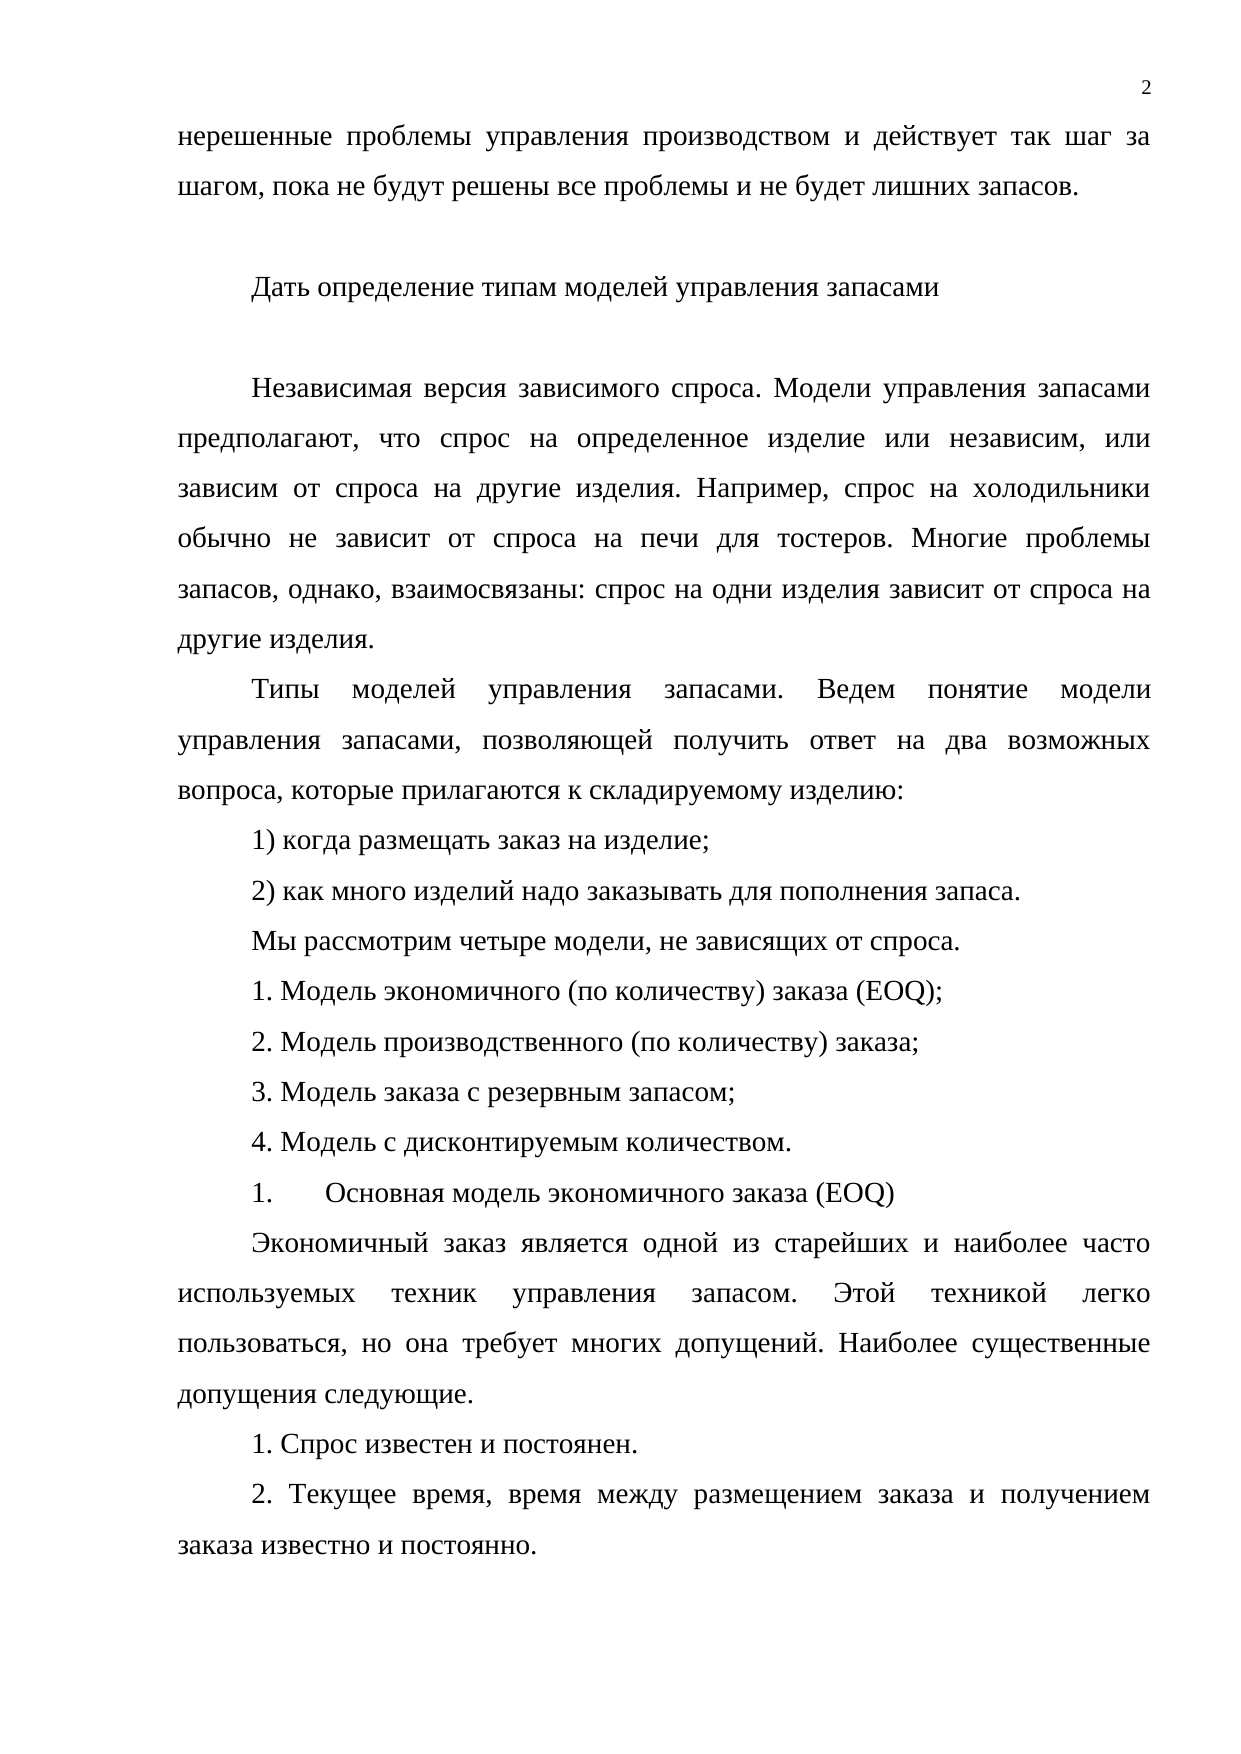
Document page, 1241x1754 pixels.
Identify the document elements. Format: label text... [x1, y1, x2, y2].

text 2. Модель производственного (по количеству) заказа; [177, 1024, 1152, 1057]
text 1. Спрос известен и постоянен. [177, 1426, 1152, 1460]
text Мы рассмотрим четыре модели, не зависящих от спроса. [177, 923, 1152, 957]
text Независимая версия зависимого спроса. Модели управления запасами предполагают, что спрос на определенное изделие или независим, или зависим от спроса на другие изделия. Например, спрос на холодильники обычно не зависит от спроса на печи для тостеров. Многие проблемы запасов, однако, взаимосвязаны: спрос на одни изделия зависит от спроса на другие изделия. [177, 370, 1152, 655]
text 1) когда размещать заказ на изделие; [177, 822, 1152, 856]
text Типы моделей управления запасами. Ведем понятие модели управления запасами, позволяющей получить ответ на два возможных вопроса, которые прилагаются к складируемому изделию: [177, 672, 1152, 806]
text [177, 118, 1152, 202]
text Экономичный заказ является одной из старейших и наиболее часто используемых техник управления запасом. Этой техникой легко пользоваться, но она требует многих допущений. Наиболее существенные допущения следующие. [177, 1225, 1152, 1409]
text Дать определение типам моделей управления запасами [177, 269, 1152, 303]
text 4. Модель с дисконтируемым количеством. [177, 1124, 1152, 1158]
list Основная модель экономичного заказа (EOQ) [177, 1175, 1152, 1208]
text 3. Модель заказа с резервным запасом; [177, 1074, 1152, 1108]
text 1. Модель экономичного (по количеству) заказа (EOQ); [177, 973, 1152, 1007]
text 2) как много изделий надо заказывать для пополнения запаса. [177, 873, 1152, 906]
text 2. Текущее время, время между размещением заказа и получением заказа известно и постоянно. [177, 1477, 1152, 1560]
